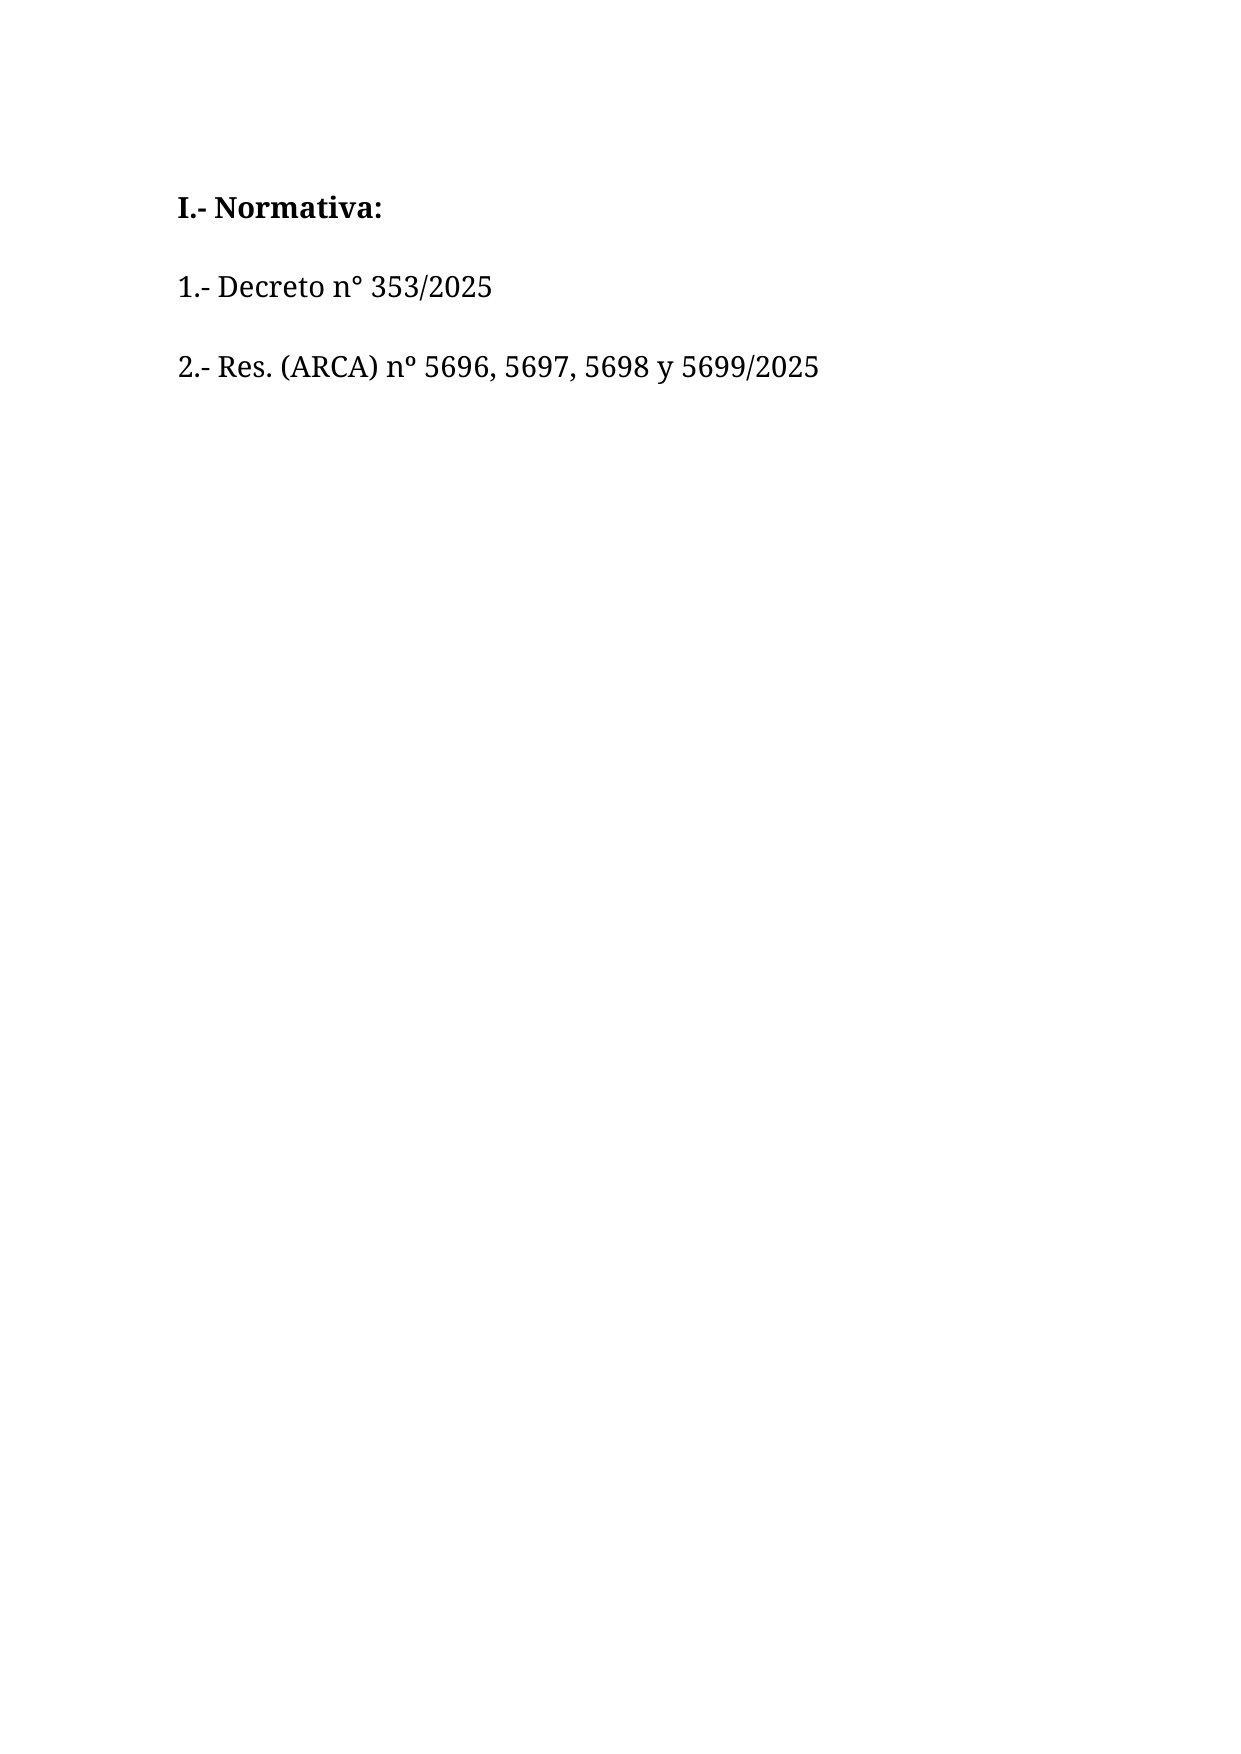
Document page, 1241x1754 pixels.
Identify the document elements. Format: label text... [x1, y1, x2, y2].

text 2.- Res. (ARCA) nº 5696, 5697, 5698 y 5699/2025 [177, 346, 1063, 386]
text I.- Normativa: [177, 187, 1063, 227]
text 1.- Decreto n° 353/2025 [177, 267, 1063, 306]
